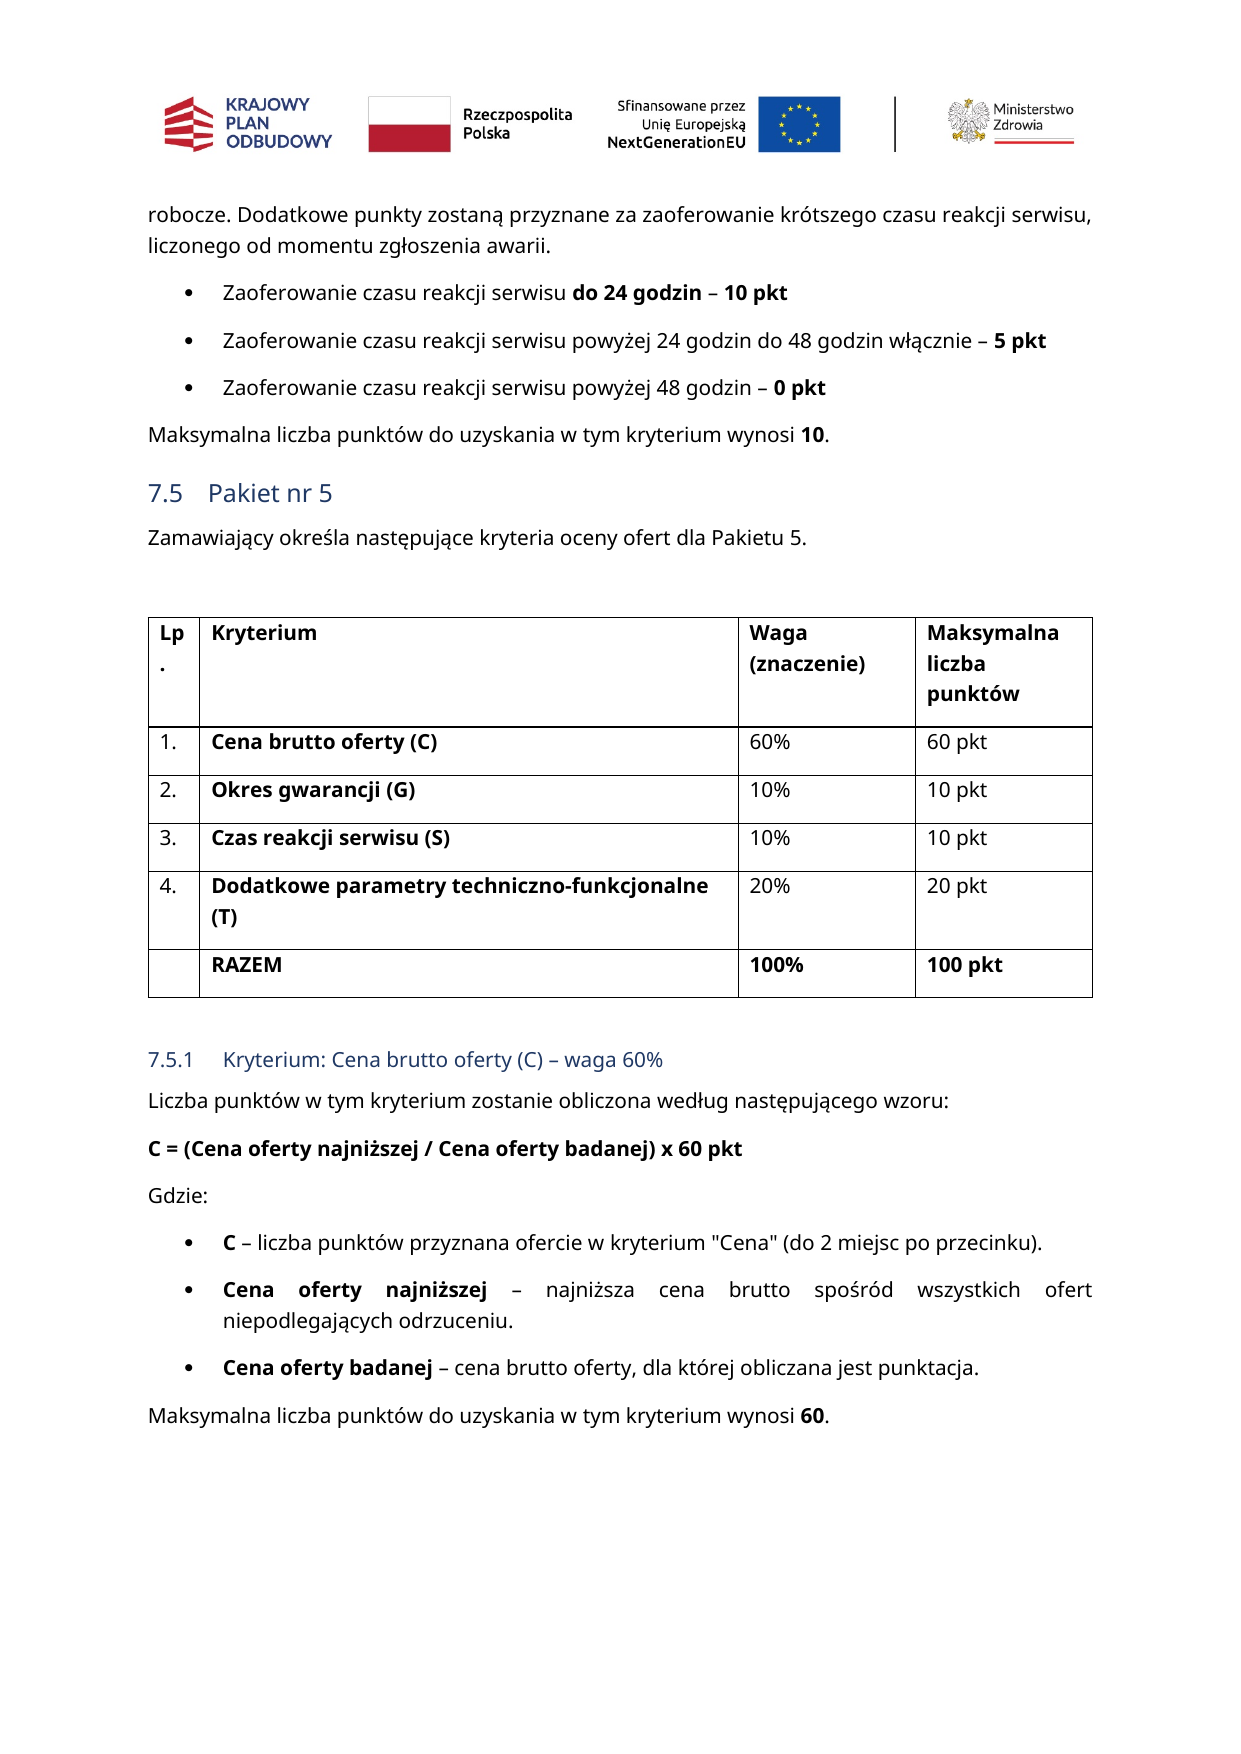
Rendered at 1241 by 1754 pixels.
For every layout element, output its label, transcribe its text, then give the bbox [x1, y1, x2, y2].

text Liczba punktów w tym kryterium zostanie obliczona według następującego wzoru: [148, 1086, 1093, 1115]
text Gdzie: [148, 1181, 1093, 1209]
picture [147, 73, 1093, 169]
subtitle Pakiet nr 5 [148, 476, 1093, 510]
list C – liczba punktów przyznana ofercie w kryterium "Cena" (do 2 miejsc po przecinku). [185, 1228, 1093, 1257]
table_cell [149, 950, 199, 997]
text Maksymalna liczba punktów do uzyskania w tym kryterium wynosi 60. [148, 1401, 1093, 1429]
table_cell 100% [739, 950, 915, 997]
table_header Maksymalna liczba punktów [916, 618, 1092, 726]
subtitle Kryterium: Cena brutto oferty (C) – waga 60% [148, 1046, 1093, 1074]
table_cell 20 pkt [916, 872, 1092, 949]
table_cell 2. [149, 776, 199, 822]
list Zaoferowanie czasu reakcji serwisu powyżej 24 godzin do 48 godzin włącznie – 5 pkt [185, 326, 1093, 354]
text C = (Cena oferty najniższej / Cena oferty badanej) x 60 pkt [148, 1134, 1093, 1162]
table_cell 10% [739, 824, 915, 871]
table_cell RAZEM [200, 950, 738, 997]
table_cell Dodatkowe parametry techniczno-funkcjonalne (T) [200, 872, 738, 949]
table_cell 10% [739, 776, 915, 822]
text Maksymalna liczba punktów do uzyskania w tym kryterium wynosi 10. [148, 420, 1093, 449]
table_cell Okres gwarancji (G) [200, 776, 738, 822]
table_cell 3. [149, 824, 199, 871]
table_cell 60% [739, 728, 915, 774]
table_cell Czas reakcji serwisu (S) [200, 824, 738, 871]
table_cell 1. [149, 728, 199, 774]
table_cell 100 pkt [916, 950, 1092, 997]
table_cell 60 pkt [916, 728, 1092, 774]
text Zamawiający określa następujące kryteria oceny ofert dla Pakietu 5. [148, 523, 1093, 551]
table_header Lp. [149, 618, 199, 726]
list Cena oferty najniższej – najniższa cena brutto spośród wszystkich ofert niepodlegających odrzuceniu. [185, 1276, 1093, 1335]
list Cena oferty badanej – cena brutto oferty, dla której obliczana jest punktacja. [185, 1353, 1093, 1382]
table_header Kryterium [200, 618, 738, 726]
list Zaoferowanie czasu reakcji serwisu powyżej 48 godzin – 0 pkt [185, 373, 1093, 402]
table_cell 10 pkt [916, 824, 1092, 871]
table_cell 4. [149, 872, 199, 949]
table_cell 20% [739, 872, 915, 949]
table_header Waga (znaczenie) [739, 618, 915, 726]
list Zaoferowanie czasu reakcji serwisu do 24 godzin – 10 pkt [185, 278, 1093, 307]
table_cell Cena brutto oferty (C) [200, 728, 738, 774]
table_cell 10 pkt [916, 776, 1092, 822]
